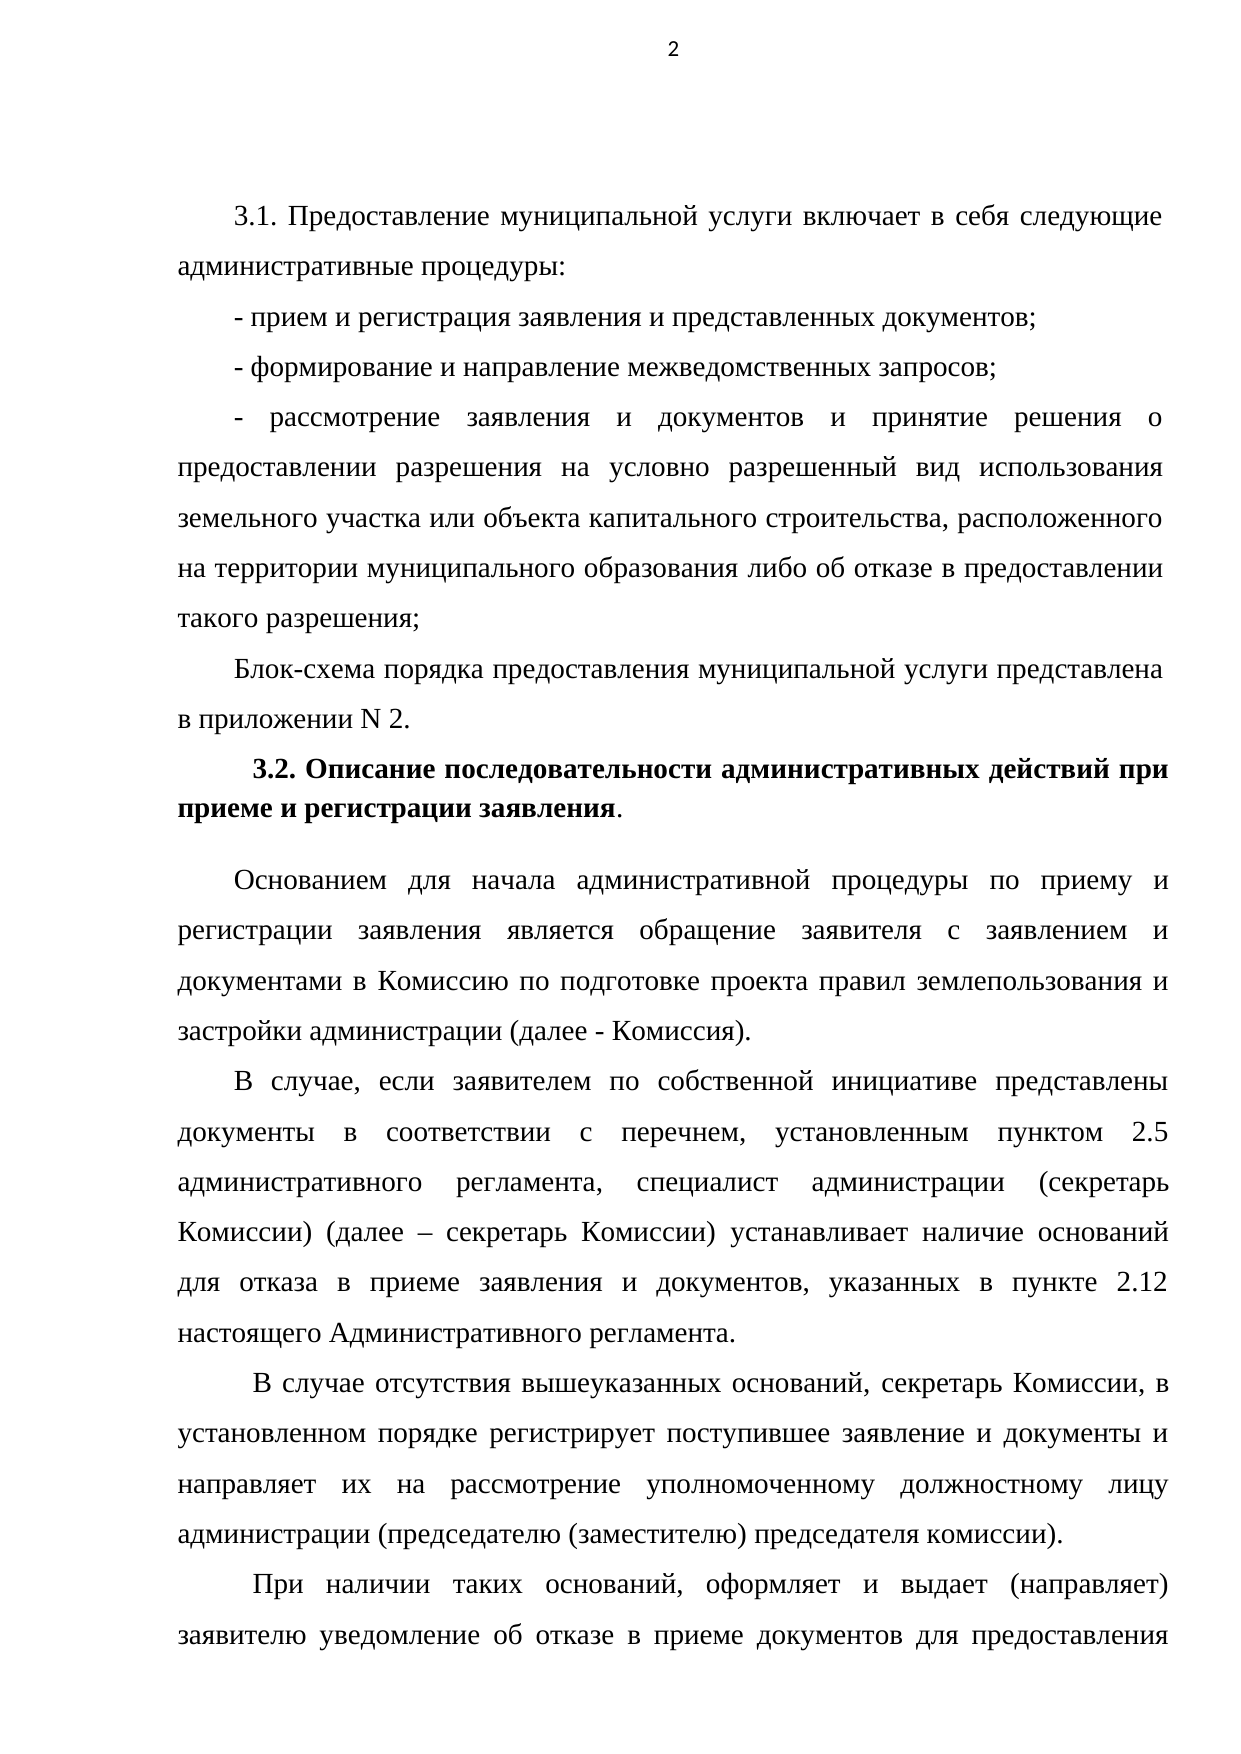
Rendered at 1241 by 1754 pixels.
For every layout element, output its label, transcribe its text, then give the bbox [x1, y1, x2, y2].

text - прием и регистрация заявления и представленных документов; [177, 299, 1163, 332]
text Блок-схема порядка предоставления муниципальной услуги представлена в приложении N 2. [177, 651, 1163, 735]
text 3.2. Описание последовательности административных действий при приеме и регистрации заявления. [177, 751, 1169, 823]
text В случае отсутствия вышеуказанных оснований, секретарь Комиссии, в установленном порядке регистрирует поступившее заявление и документы и направляет их на рассмотрение уполномоченному должностному лицу администрации (председателю (заместителю) председателя комиссии). [177, 1365, 1169, 1550]
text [177, 1566, 1169, 1650]
text - формирование и направление межведомственных запросов; [177, 349, 1163, 382]
text В случае, если заявителем по собственной инициативе представлены документы в соответствии с перечнем, установленным пунктом 2.5 административного регламента, специалист администрации (секретарь Комиссии) (далее – секретарь Комиссии) устанавливает наличие оснований для отказа в приеме заявления и документов, указанных в пункте 2.12 настоящего Административного регламента. [177, 1063, 1169, 1348]
text - рассмотрение заявления и документов и принятие решения о предоставлении разрешения на условно разрешенный вид использования земельного участка или объекта капитального строительства, расположенного на территории муниципального образования либо об отказе в предоставлении такого разрешения; [177, 399, 1163, 634]
text Основанием для начала административной процедуры по приему и регистрации заявления является обращение заявителя с заявлением и документами в Комиссию по подготовке проекта правил землепользования и застройки администрации (далее - Комиссия). [177, 862, 1169, 1047]
text 3.1. Предоставление муниципальной услуги включает в себя следующие административные процедуры: [177, 198, 1163, 282]
